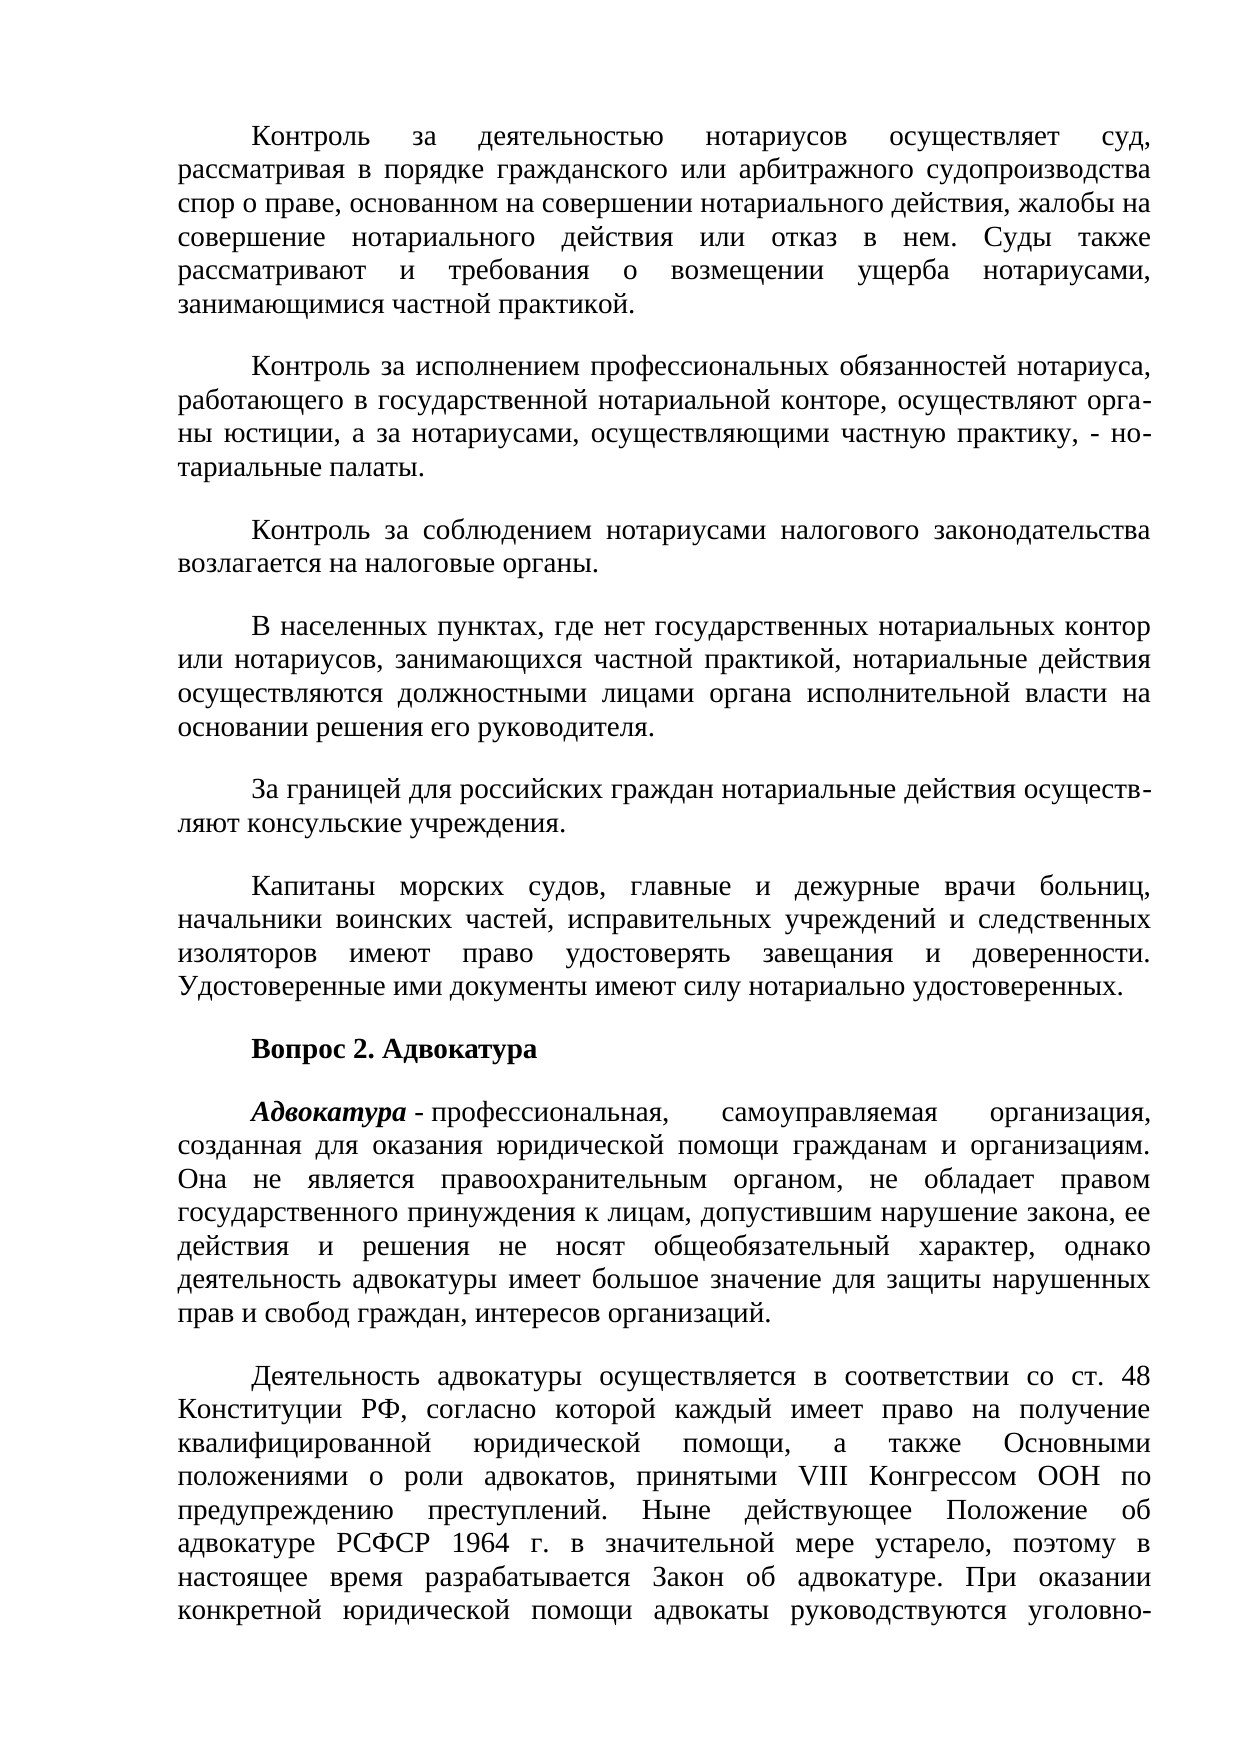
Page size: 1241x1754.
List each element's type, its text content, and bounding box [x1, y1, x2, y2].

text Контроль за исполнением профессиональных обязанностей нотариуса, работающего в государственной нотариальной конторе, осуществляют органы юстиции, а за нотариусами, осуществляющими частную практику, - нотариальные палаты. [177, 348, 1152, 483]
text В населенных пунктах, где нет государственных нотариальных контор или нотариусов, занимающихся частной практикой, нотариальные действия осуществляются должностными лицами органа исполнительной власти на основании решения его руководителя. [177, 608, 1152, 742]
text Контроль за соблюдением нотариусами налогового законодательства возлагается на налоговые органы. [177, 512, 1152, 579]
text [177, 1358, 1152, 1626]
text Адвокатура - профессиональная, самоуправляемая организация, созданная для оказания юридической помощи гражданам и организациям. Она не является правоохранительным органом, не обладает правом государственного принуждения к лицам, допустившим нарушение закона, ее действия и решения не носят общеобязательный характер, однако деятельность адвокатуры имеет большое значение для защиты нарушенных прав и свобод граждан, интересов организаций. [177, 1094, 1152, 1328]
text Контроль за деятельностью нотариусов осуществляет суд, рассматривая в порядке гражданского или арбитражного судопроизводства спор о праве, основанном на совершении нотариального действия, жалобы на совершение нотариального действия или отказ в нем. Суды также рассматривают и требования о возмещении ущерба нотариусами, занимающимися частной практикой. [177, 118, 1152, 319]
text Капитаны морских судов, главные и дежурные врачи больниц, начальники воинских частей, исправительных учреждений и следственных изоляторов имеют право удостоверять завещания и доверенности. Удостоверенные ими документы имеют силу нотариально удостоверенных. [177, 868, 1152, 1002]
text Вопрос 2. Адвокатура [177, 1031, 1152, 1064]
text За границей для российских граждан нотариальные действия осуществляют консульские учреждения. [177, 771, 1152, 838]
